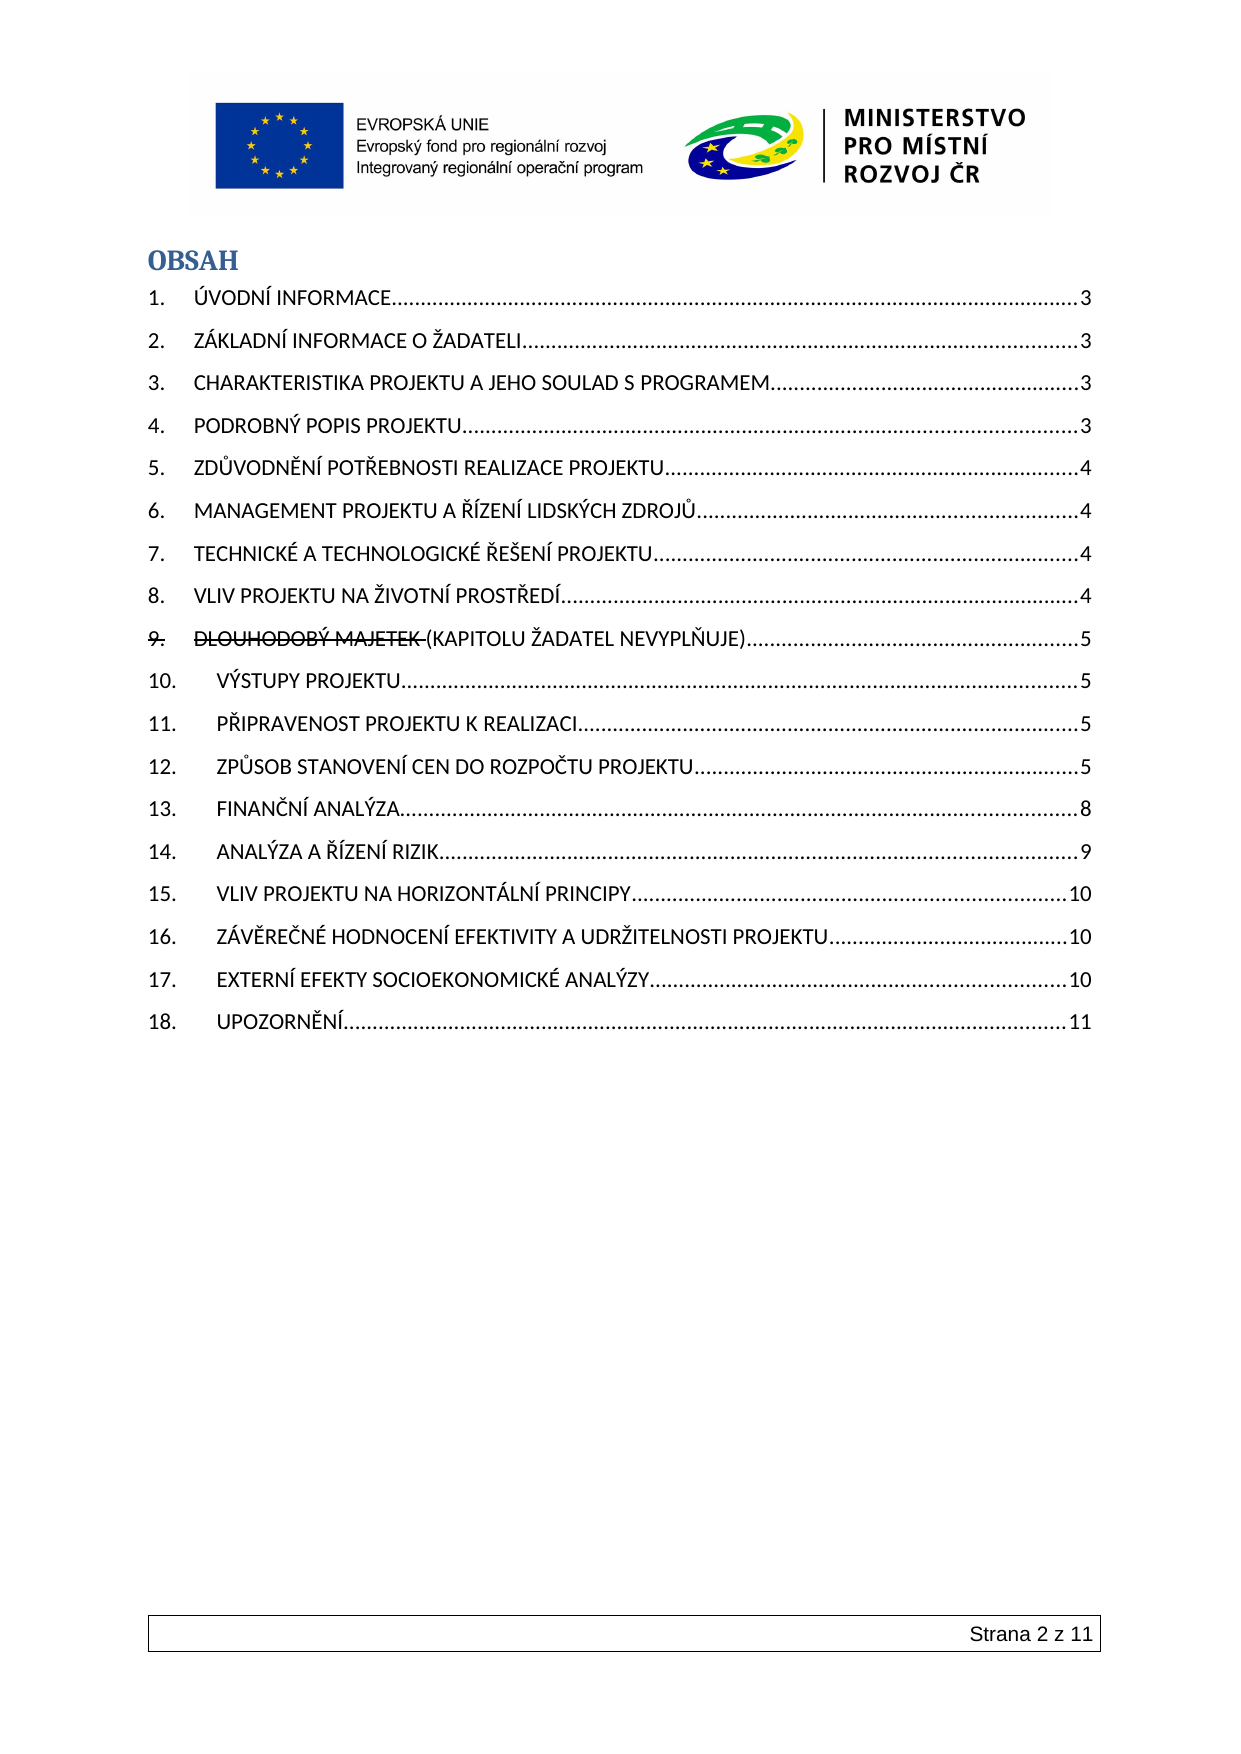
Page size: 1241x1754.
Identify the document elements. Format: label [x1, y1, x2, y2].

picture [187, 73, 1053, 217]
